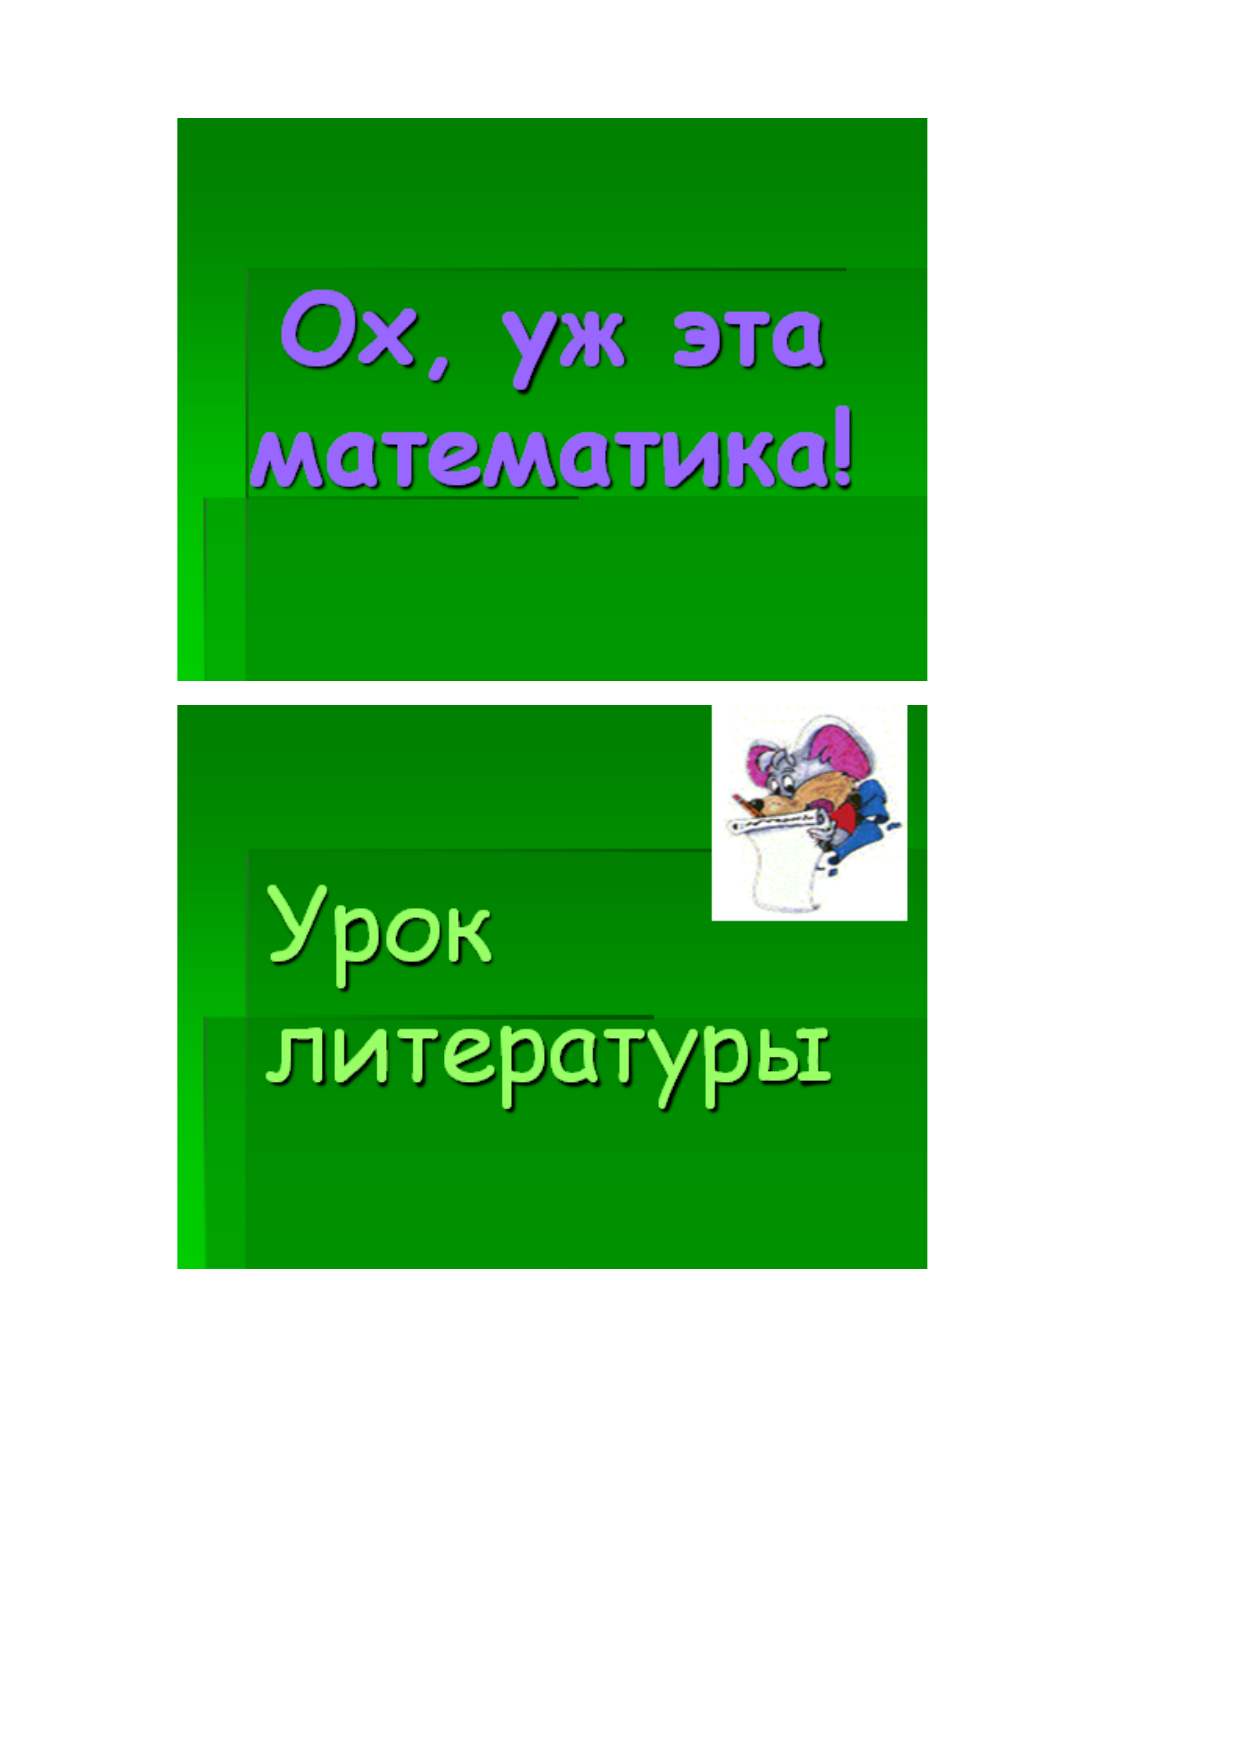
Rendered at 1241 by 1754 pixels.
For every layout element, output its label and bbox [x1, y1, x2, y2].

picture [177, 705, 928, 1269]
picture [177, 118, 928, 681]
